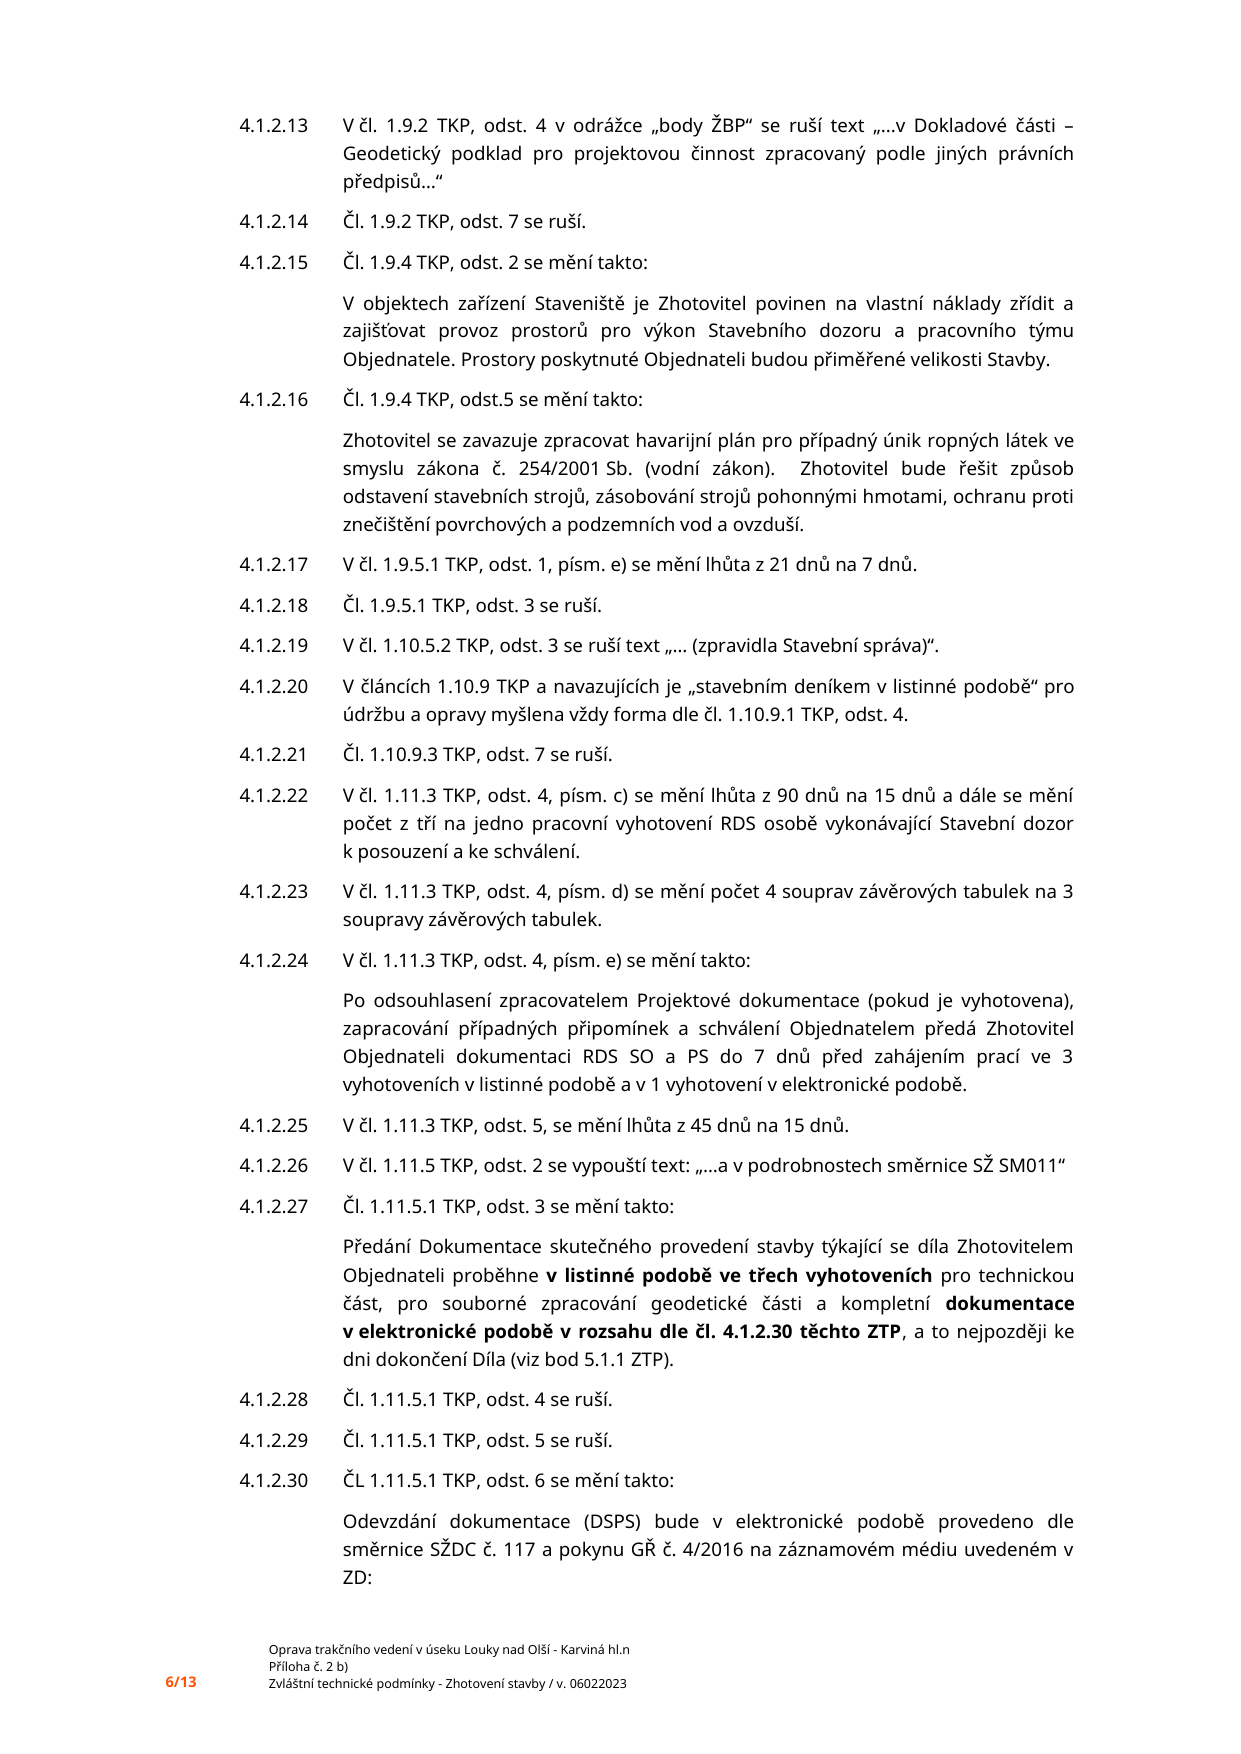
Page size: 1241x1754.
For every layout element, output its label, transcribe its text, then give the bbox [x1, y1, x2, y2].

text V čl. 1.11.3 TKP, odst. 4, písm. e) se mění takto: [239, 947, 1075, 973]
list Odevzdání dokumentace (DSPS) bude v elektronické podobě provedeno dle směrnice SŽDC č. 117 a pokynu GŘ č. 4/2016 na záznamovém médiu uvedeném v ZD: [343, 1508, 1075, 1589]
text Čl. 1.9.2 TKP, odst. 7 se ruší. [239, 209, 1075, 234]
text Čl. 1.9.4 TKP, odst. 2 se mění takto: [239, 249, 1075, 275]
text V čl. 1.9.2 TKP, odst. 4 v odrážce „body ŽBP“ se ruší text „...v Dokladové části – Geodetický podklad pro projektovou činnost zpracovaný podle jiných právních předpisů…“ [239, 112, 1075, 194]
text Čl. 1.11.5.1 TKP, odst. 5 se ruší. [239, 1427, 1075, 1452]
text V čl. 1.11.3 TKP, odst. 4, písm. d) se mění počet 4 souprav závěrových tabulek na 3 soupravy závěrových tabulek. [239, 879, 1075, 932]
list Předání Dokumentace skutečného provedení stavby týkající se díla Zhotovitelem Objednateli proběhne v listinné podobě ve třech vyhotoveních pro technickou část, pro souborné zpracování geodetické části a kompletní dokumentace v elektronické podobě v rozsahu dle čl. 4.1.2.30 těchto ZTP, a to nejpozději ke dni dokončení Díla (viz bod 5.1.1 ZTP). [343, 1234, 1075, 1371]
text Čl. 1.9.4 TKP, odst.5 se mění takto: [239, 386, 1075, 412]
list V objektech zařízení Staveniště je Zhotovitel povinen na vlastní náklady zřídit a zajišťovat provoz prostorů pro výkon Stavebního dozoru a pracovního týmu Objednatele. Prostory poskytnuté Objednateli budou přiměřené velikosti Stavby. [343, 290, 1075, 371]
text Čl. 1.11.5.1 TKP, odst. 4 se ruší. [239, 1386, 1075, 1412]
text V čl. 1.9.5.1 TKP, odst. 1, písm. e) se mění lhůta z 21 dnů na 7 dnů. [239, 551, 1075, 577]
text ČL 1.11.5.1 TKP, odst. 6 se mění takto: [239, 1467, 1075, 1493]
text V čl. 1.11.5 TKP, odst. 2 se vypouští text: „…a v podrobnostech směrnice SŽ SM011“ [239, 1153, 1075, 1178]
text Čl. 1.10.9.3 TKP, odst. 7 se ruší. [239, 742, 1075, 767]
text V čl. 1.10.5.2 TKP, odst. 3 se ruší text „… (zpravidla Stavební správa)“. [239, 632, 1075, 658]
list Zhotovitel se zavazuje zpracovat havarijní plán pro případný únik ropných látek ve smyslu zákona č. 254/2001 Sb. (vodní zákon). Zhotovitel bude řešit způsob odstavení stavebních strojů, zásobování strojů pohonnými hmotami, ochranu proti znečištění povrchových a podzemních vod a ovzduší. [343, 427, 1075, 536]
text V článcích 1.10.9 TKP a navazujících je „stavebním deníkem v listinné podobě“ pro údržbu a opravy myšlena vždy forma dle čl. 1.10.9.1 TKP, odst. 4. [239, 673, 1075, 727]
list Po odsouhlasení zpracovatelem Projektové dokumentace (pokud je vyhotovena), zapracování případných připomínek a schválení Objednatelem předá Zhotovitel Objednateli dokumentaci RDS SO a PS do 7 dnů před zahájením prací ve 3 vyhotoveních v listinné podobě a v 1 vyhotovení v elektronické podobě. [343, 988, 1075, 1097]
text V čl. 1.11.3 TKP, odst. 5, se mění lhůta z 45 dnů na 15 dnů. [239, 1112, 1075, 1138]
text Čl. 1.9.5.1 TKP, odst. 3 se ruší. [239, 592, 1075, 617]
text V čl. 1.11.3 TKP, odst. 4, písm. c) se mění lhůta z 90 dnů na 15 dnů a dále se mění počet z tří na jedno pracovní vyhotovení RDS osobě vykonávající Stavební dozor k posouzení a ke schválení. [239, 782, 1075, 864]
text Čl. 1.11.5.1 TKP, odst. 3 se mění takto: [239, 1193, 1075, 1219]
